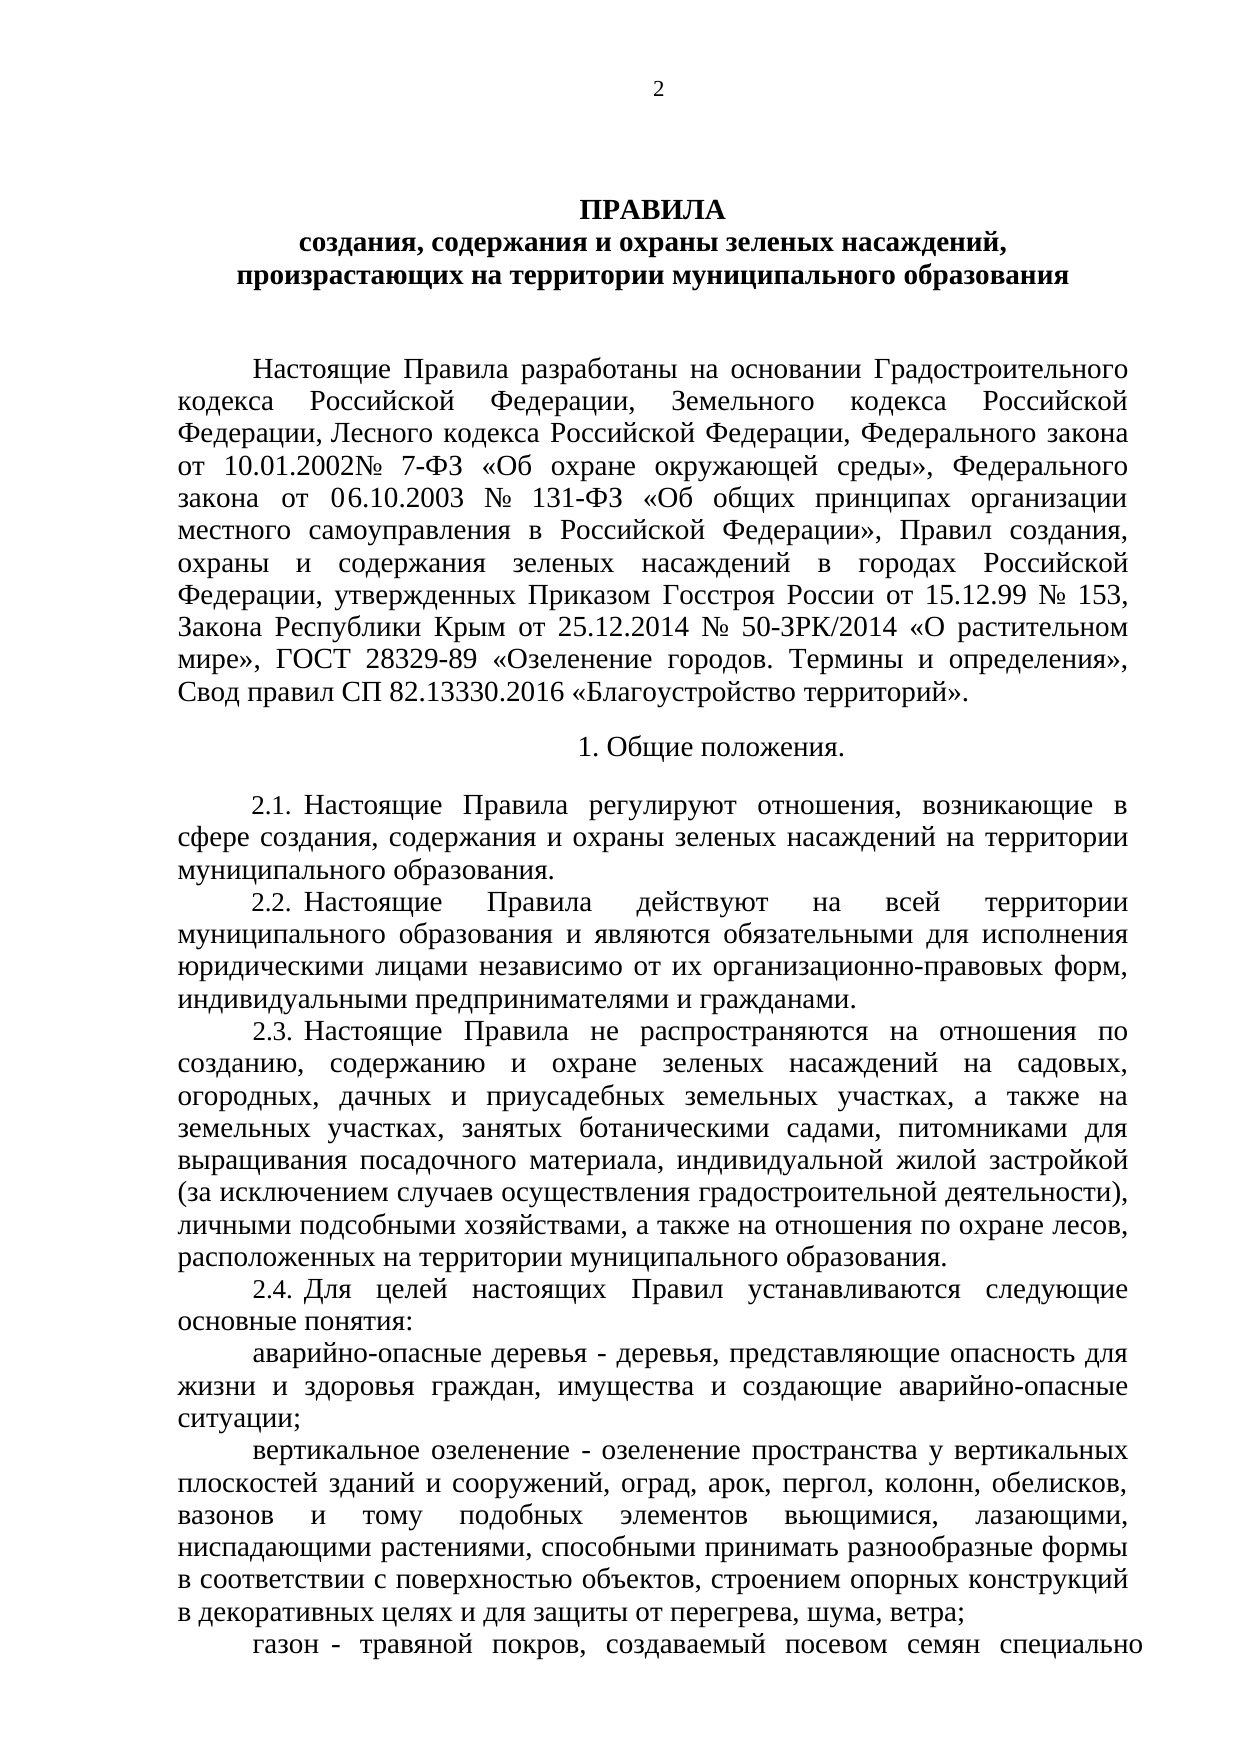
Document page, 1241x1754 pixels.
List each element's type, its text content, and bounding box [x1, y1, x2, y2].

list Настоящие Правила регулируют отношения, возникающие в сфере создания, содержания и охраны зеленых насаждений на территории муниципального образования. [177, 788, 1128, 885]
subtitle ПРАВИЛА [95, 193, 1210, 226]
text вертикальное озеленение - озеленение пространства у вертикальных плоскостей зданий и сооружений, оград, арок, пергол, колонн, обелисков, вазонов и тому подобных элементов вьющимися, лазающими, ниспадающими растениями, способными принимать разнообразные формы в соответствии с поверхностью объектов, строением опорных конструкций в декоративных целях и для защиты от перегрева, шума, ветра; [177, 1434, 1128, 1627]
text газон - травяной покров, создаваемый посевом семян специально [252, 1627, 1210, 1660]
list Для целей настоящих Правил устанавливаются следующие основные понятия: [177, 1273, 1128, 1337]
text создания, содержания и охраны зеленых насаждений, произрастающих на территории муниципального образования [217, 226, 1088, 291]
text аварийно-опасные деревья - деревья, представляющие опасность для жизни и здоровья граждан, имущества и создающие аварийно-опасные ситуации; [177, 1337, 1128, 1434]
list Настоящие Правила действуют на всей территории муниципального образования и являются обязательными для исполнения юридическими лицами независимо от их организационно-правовых форм, индивидуальными предпринимателями и гражданами. [177, 885, 1128, 1014]
list Общие положения. [577, 729, 1210, 763]
text Настоящие Правила разработаны на основании Градостроительного кодекса Российской Федерации, Земельного кодекса Российской Федерации, Лесного кодекса Российской Федерации, Федерального закона от 10.01.2002№ 7-ФЗ «Об охране окружающей среды», Федерального закона от 06.10.2003 № 131-ФЗ «Об общих принципах организации местного самоуправления в Российской Федерации», Правил создания, охраны и содержания зеленых насаждений в городах Российской Федерации, утвержденных Приказом Госстроя России от 15.12.99 № 153, Закона Республики Крым от 25.12.2014 № 50-ЗРК/2014 «О растительном мире», ГОСТ 28329-89 «Озеленение городов. Термины и определения», Свод правил СП 82.13330.2016 «Благоустройство территорий». [177, 352, 1128, 707]
list Настоящие Правила не распространяются на отношения по созданию, содержанию и охране зеленых насаждений на садовых, огородных, дачных и приусадебных земельных участках, а также на земельных участках, занятых ботаническими садами, питомниками для выращивания посадочного материала, индивидуальной жилой застройкой (за исключением случаев осуществления градостроительной деятельности), личными подсобными хозяйствами, а также на отношения по охране лесов, расположенных на территории муниципального образования. [177, 1014, 1128, 1273]
